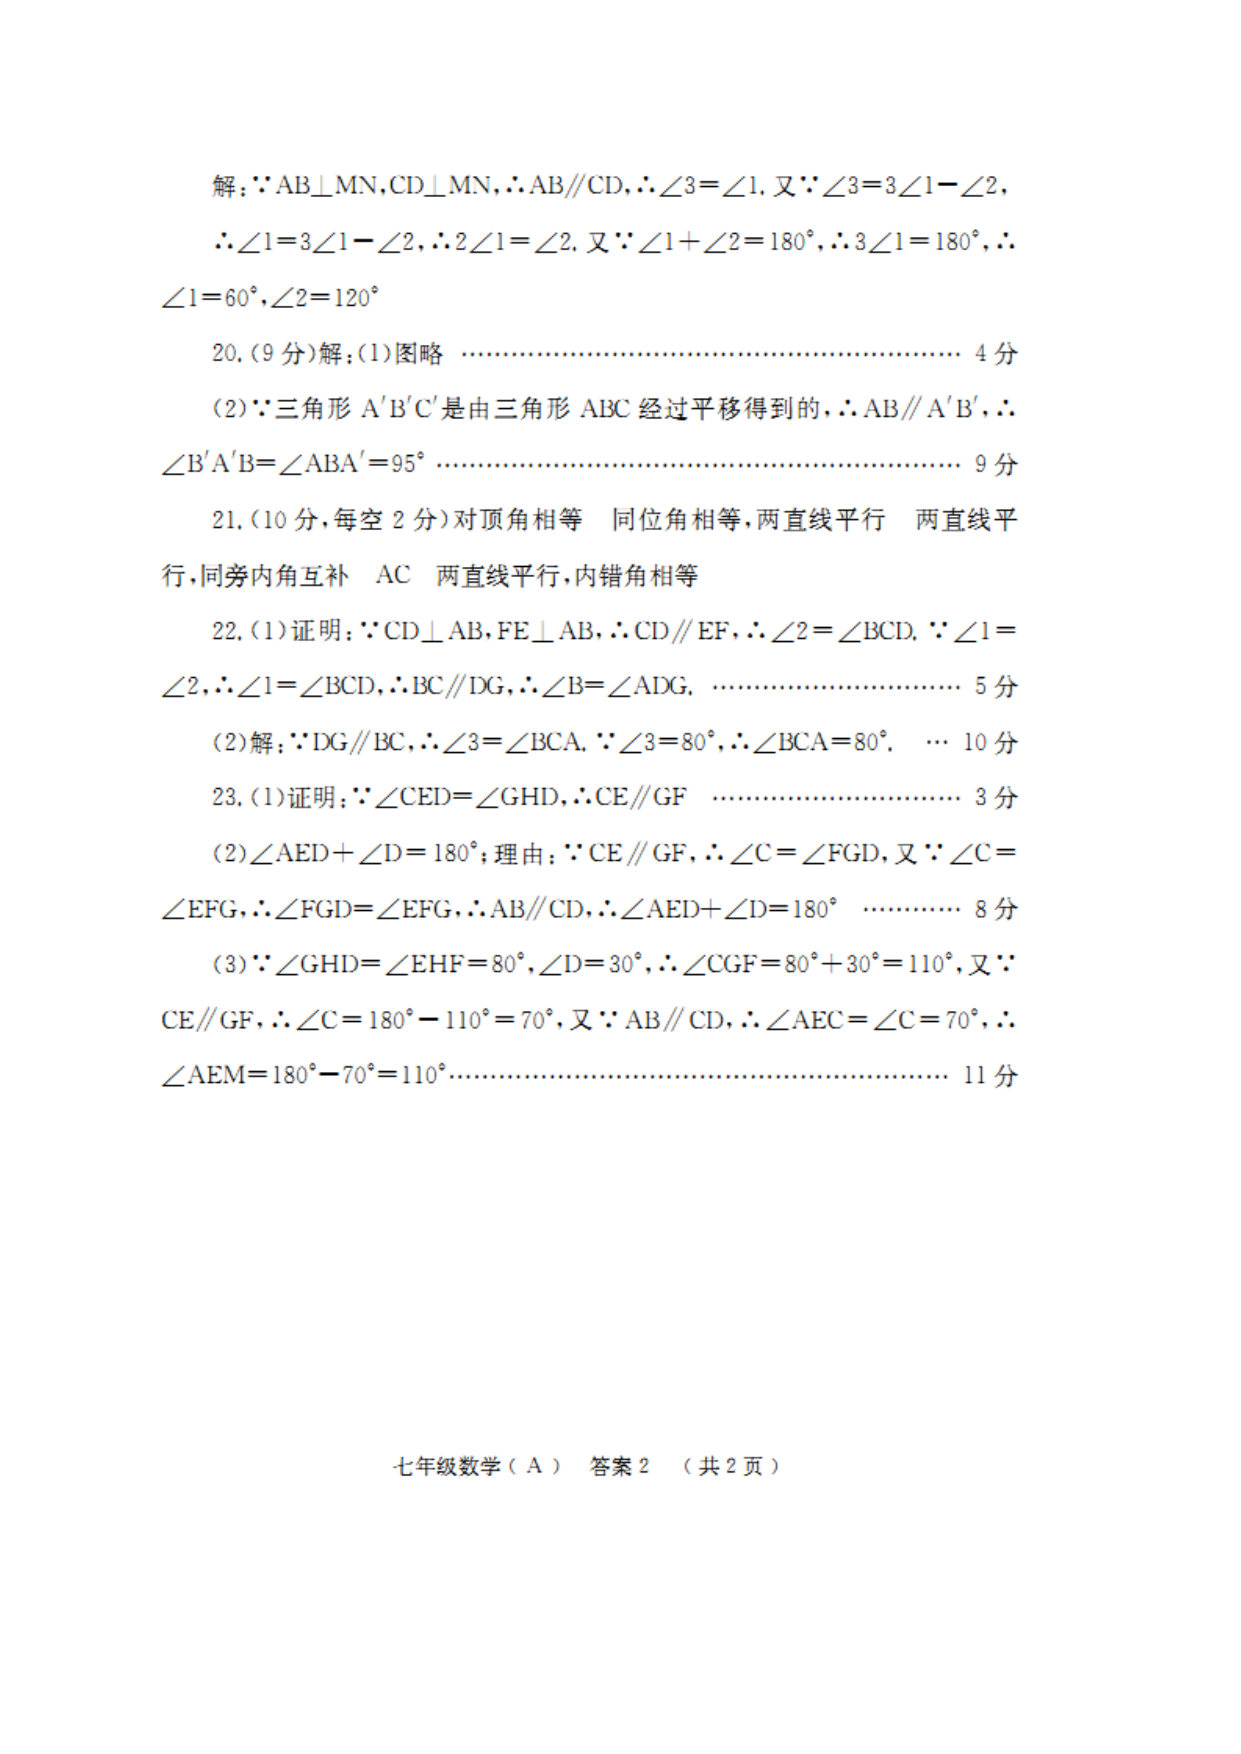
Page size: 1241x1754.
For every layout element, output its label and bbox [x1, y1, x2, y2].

picture [147, 162, 1031, 1487]
